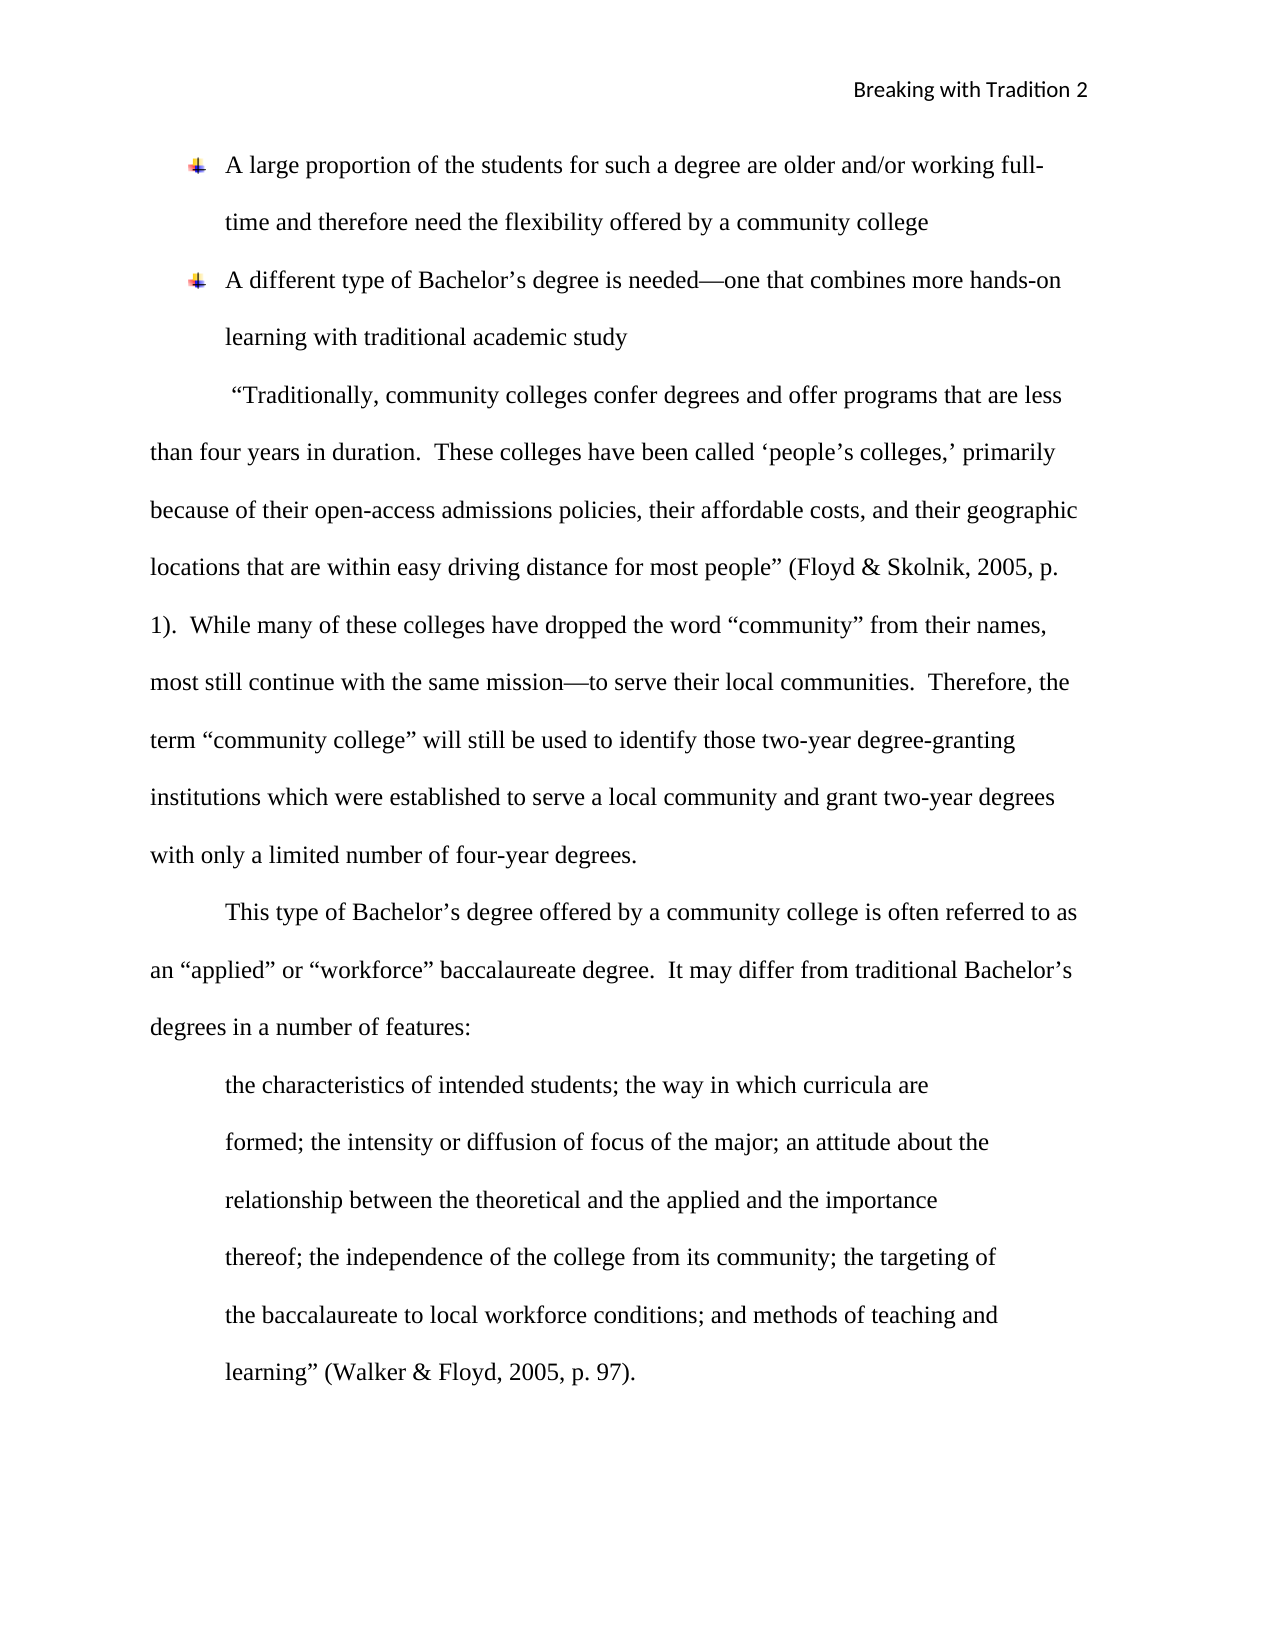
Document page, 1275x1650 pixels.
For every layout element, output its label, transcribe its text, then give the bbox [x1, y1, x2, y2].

text the characteristics of intended students; the way in which curricula are formed; the intensity or diffusion of focus of the major; an attitude about the relationship between the theoretical and the applied and the importance thereof; the independence of the college from its community; the targeting of the baccalaureate to local workforce conditions; and methods of teaching and learning” (Walker & Floyd, 2005, p. 97). [225, 1070, 1012, 1386]
text “Traditionally, community colleges confer degrees and offer programs that are less than four years in duration. These colleges have been called ‘people’s colleges,’ primarily because of their open-access admissions policies, their affordable costs, and their geographic locations that are within easy driving distance for most people” (Floyd & Skolnik, 2005, p. 1). While many of these colleges have dropped the word “community” from their names, most still continue with the same mission—to serve their local communities. Therefore, the term “community college” will still be used to identify those two-year degree-granting institutions which were established to serve a local community and grant two-year degrees with only a limited number of four-year degrees. [150, 380, 1087, 869]
picture [188, 271, 206, 289]
picture [188, 156, 206, 174]
list A large proportion of the students for such a degree are older and/or working full-time and therefore need the flexibility offered by a community college [187, 150, 1087, 236]
text This type of Bachelor’s degree offered by a community college is often referred to as an “applied” or “workforce” baccalaureate degree. It may differ from traditional Bachelor’s degrees in a number of features: [150, 897, 1087, 1041]
list A different type of Bachelor’s degree is needed—one that combines more hands-on learning with traditional academic study [187, 265, 1087, 351]
